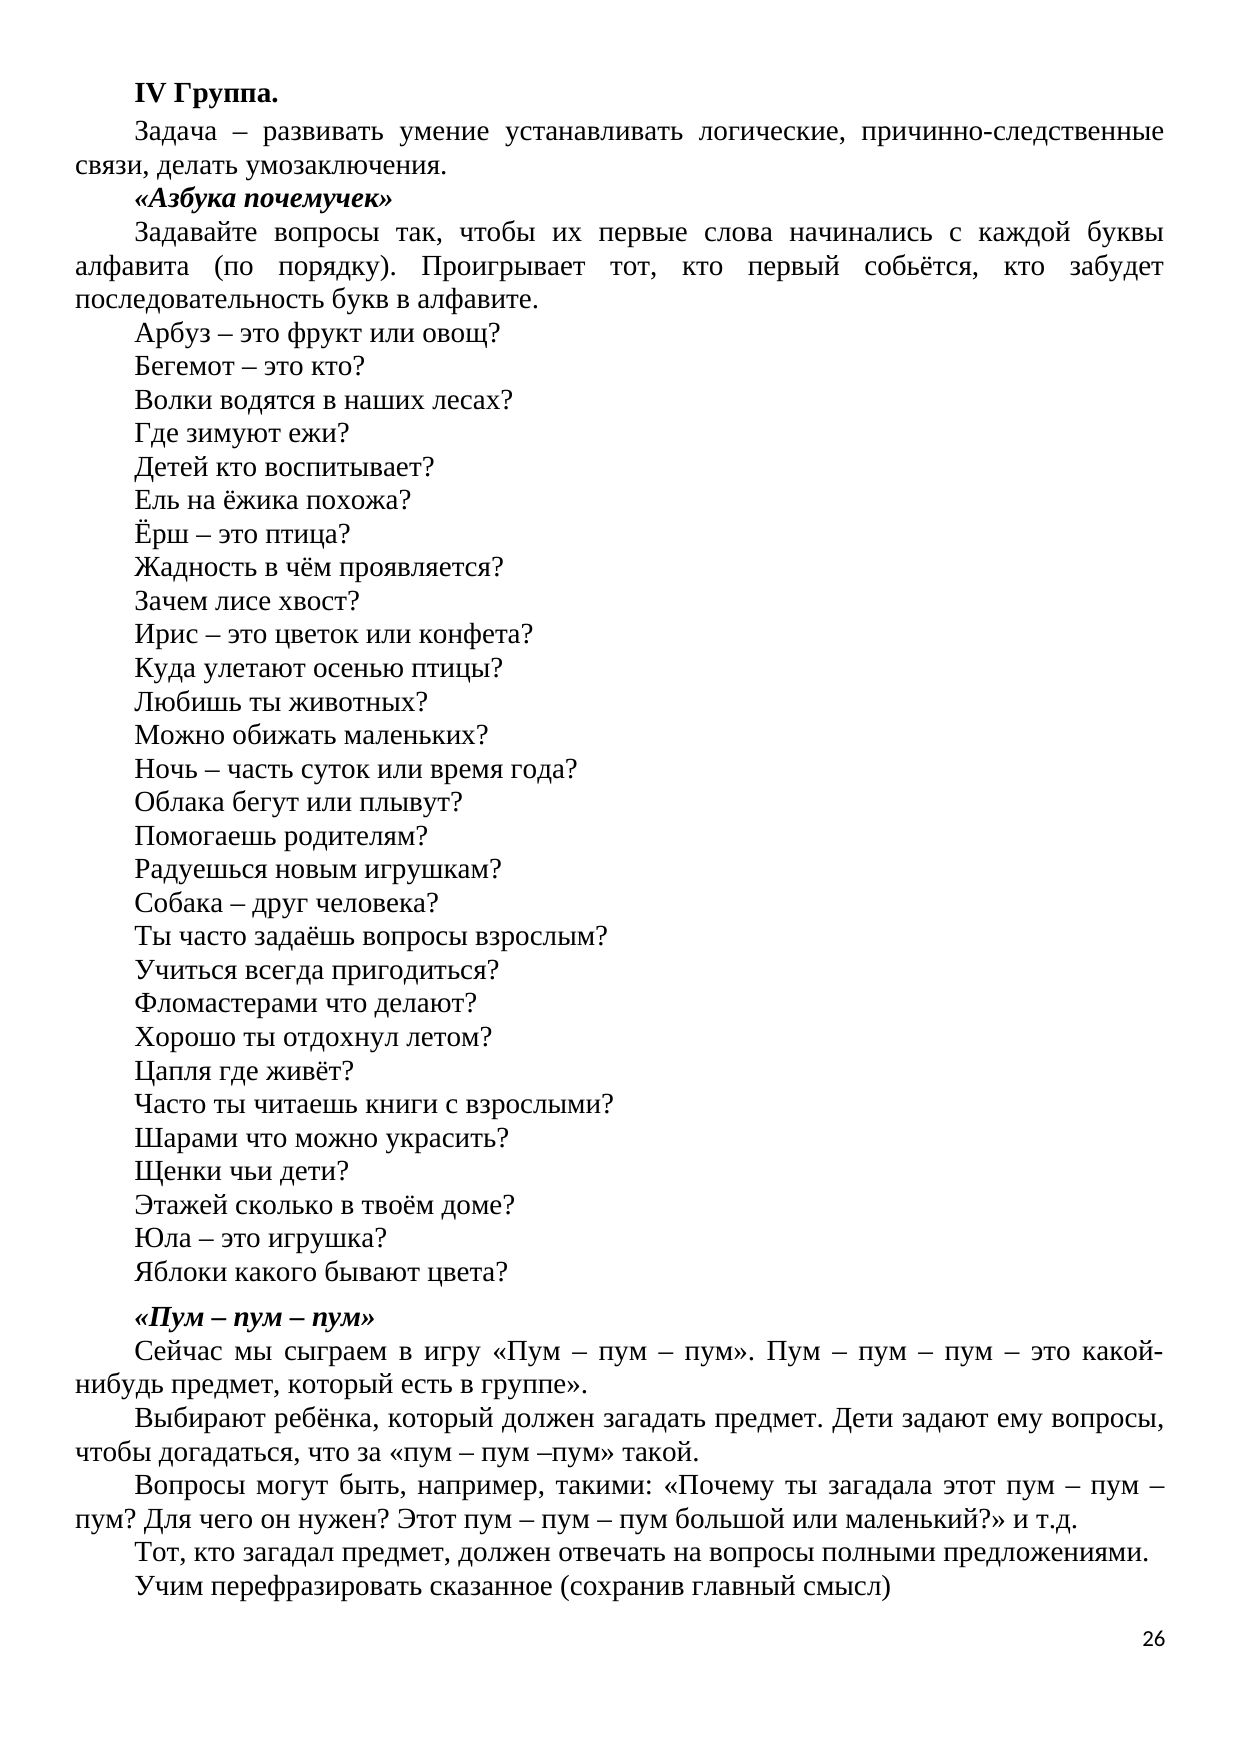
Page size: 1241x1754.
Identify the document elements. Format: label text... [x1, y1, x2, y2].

text Ночь – часть суток или время года? [75, 751, 1165, 784]
text Задача – развивать умение устанавливать логические, причинно-следственные связи, делать умозаключения. [75, 113, 1165, 181]
text Ирис – это цветок или конфета? [75, 617, 1165, 650]
text Любишь ты животных? [75, 684, 1165, 717]
text Вопросы могут быть, например, такими: «Почему ты загадала этот пум – пум – пум? Для чего он нужен? Этот пум – пум – пум большой или маленький?» и т.д. [75, 1467, 1165, 1534]
text Радуешься новым игрушкам? [75, 851, 1165, 885]
text Хорошо ты отдохнул летом? [75, 1019, 1165, 1053]
text Ёрш – это птица? [75, 516, 1165, 549]
text Яблоки какого бывают цвета? [75, 1254, 1165, 1287]
text Тот, кто загадал предмет, должен отвечать на вопросы полными предложениями. [75, 1534, 1165, 1568]
text Помогаешь родителям? [75, 818, 1165, 851]
text Ты часто задаёшь вопросы взрослым? [75, 918, 1165, 952]
text Учим перефразировать сказанное (сохранив главный смысл) [75, 1568, 1165, 1601]
text «Пум – пум – пум» [75, 1299, 1165, 1333]
text Зачем лисе хвост? [75, 583, 1165, 617]
text «Азбука почемучек» [75, 181, 1165, 214]
text Собака – друг человека? [75, 885, 1165, 918]
text Учиться всегда пригодиться? [75, 952, 1165, 986]
text Выбирают ребёнка, который должен загадать предмет. Дети задают ему вопросы, чтобы догадаться, что за «пум – пум –пум» такой. [75, 1400, 1165, 1467]
text Арбуз – это фрукт или овощ? [75, 315, 1165, 348]
text Ель на ёжика похожа? [75, 482, 1165, 516]
text Щенки чьи дети? [75, 1153, 1165, 1187]
text Фломастерами что делают? [75, 986, 1165, 1019]
text Шарами что можно украсить? [75, 1120, 1165, 1153]
text Бегемот – это кто? [75, 348, 1165, 382]
text Сейчас мы сыграем в игру «Пум – пум – пум». Пум – пум – пум – это какой-нибудь предмет, который есть в группе». [75, 1333, 1165, 1400]
text Задавайте вопросы так, чтобы их первые слова начинались с каждой буквы алфавита (по порядку). Проигрывает тот, кто первый собьётся, кто забудет последовательность букв в алфавите. [75, 214, 1165, 315]
text Облака бегут или плывут? [75, 784, 1165, 818]
text Юла – это игрушка? [75, 1220, 1165, 1254]
text IV Группа. [75, 75, 1165, 108]
text Волки водятся в наших лесах? [75, 382, 1165, 415]
text Жадность в чём проявляется? [75, 549, 1165, 583]
text Цапля где живёт? [75, 1053, 1165, 1086]
text Можно обижать маленьких? [75, 717, 1165, 751]
text Куда улетают осенью птицы? [75, 650, 1165, 684]
text Где зимуют ежи? [75, 415, 1165, 449]
text Часто ты читаешь книги с взрослыми? [75, 1086, 1165, 1120]
text Детей кто воспитывает? [75, 449, 1165, 482]
text Этажей сколько в твоём доме? [75, 1187, 1165, 1220]
